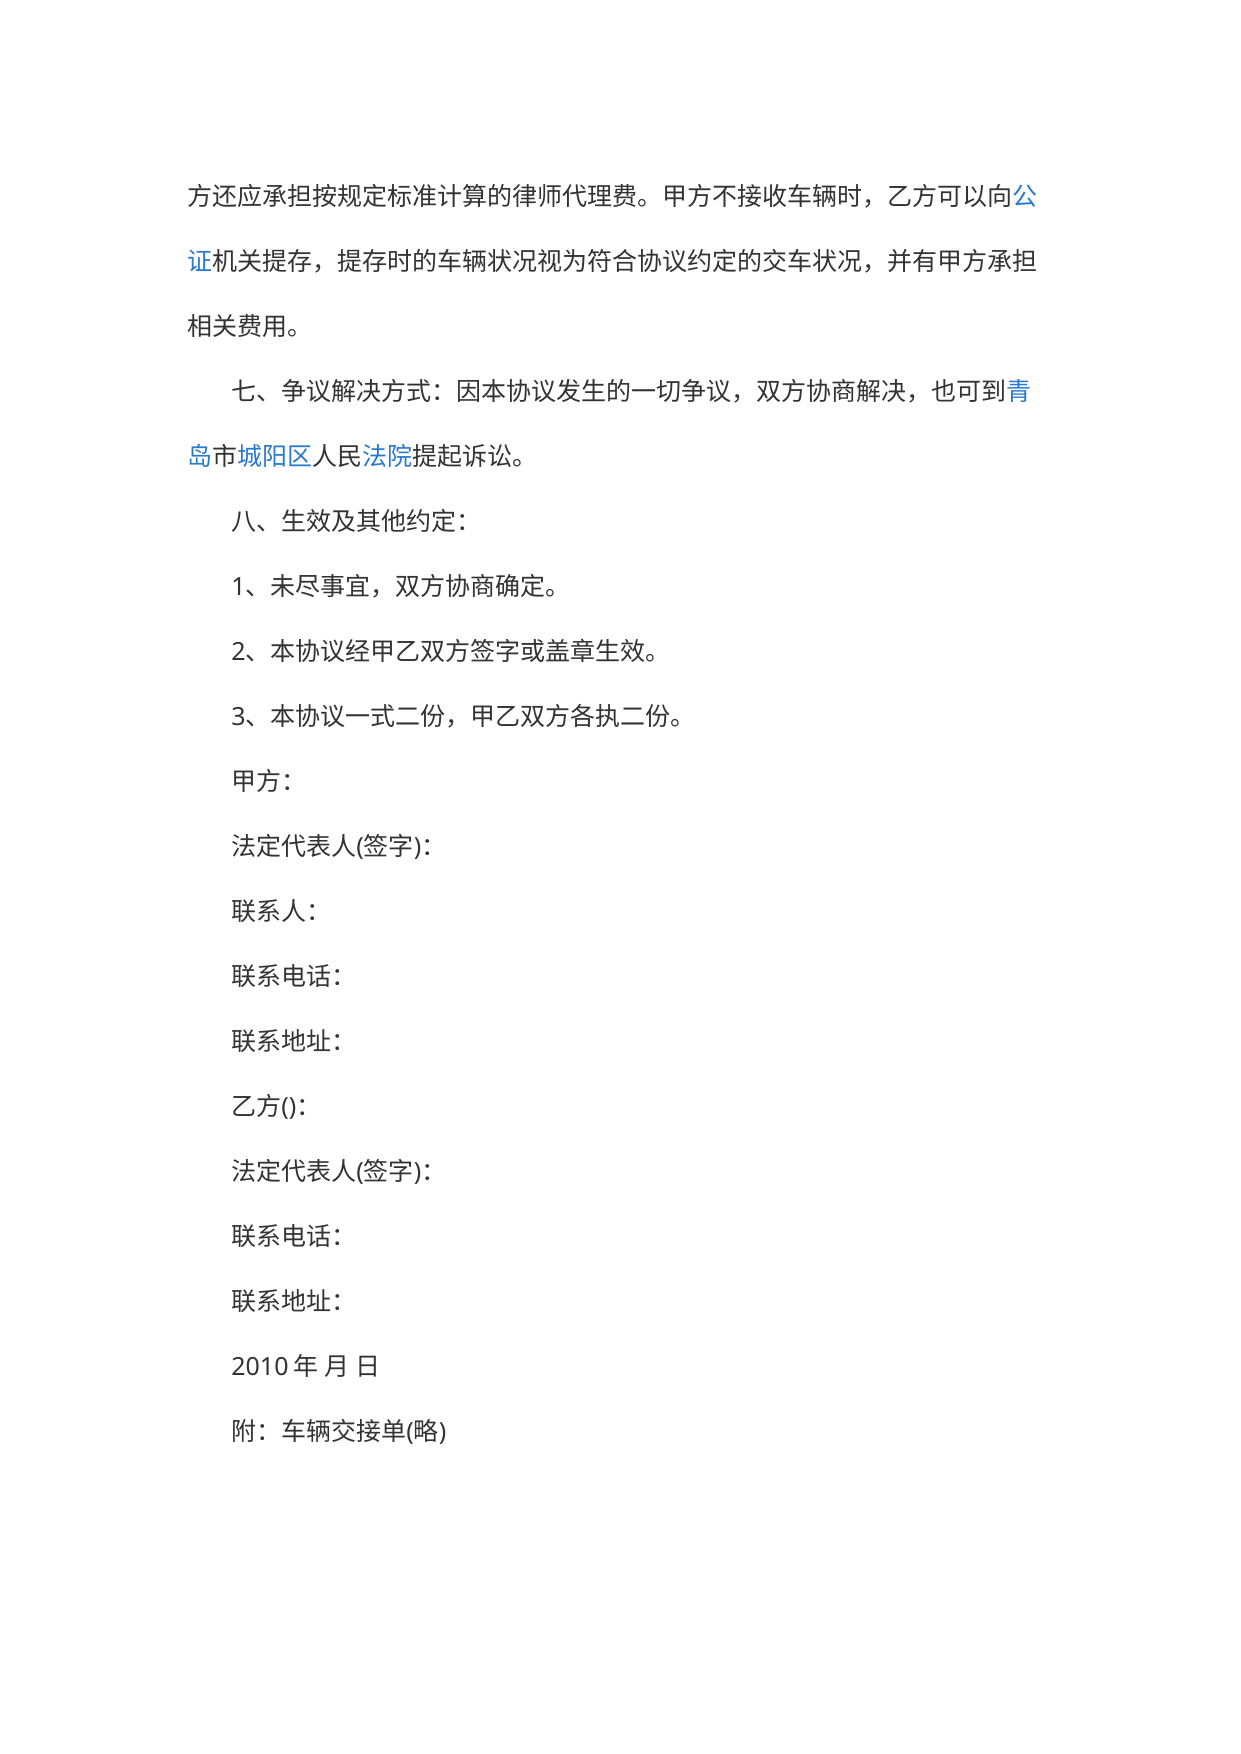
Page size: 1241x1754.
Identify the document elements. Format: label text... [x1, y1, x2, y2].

text 3、本协议一式二份，甲乙双方各执二份。 [187, 682, 1053, 747]
text 联系人： [187, 877, 1053, 942]
text 联系电话： [187, 942, 1053, 1007]
text 1、未尽事宜，双方协商确定。 [187, 552, 1053, 617]
text 联系地址： [187, 1267, 1053, 1332]
text 法定代表人(签字)： [187, 812, 1053, 877]
text 联系地址： [187, 1007, 1053, 1072]
text 乙方()： [187, 1072, 1053, 1137]
text 七、争议解决方式：因本协议发生的一切争议，双方协商解决，也可到青岛市城阳区人民法院提起诉讼。 [187, 357, 1053, 487]
text 甲方： [187, 747, 1053, 812]
text 八、生效及其他约定： [187, 487, 1053, 552]
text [187, 162, 1053, 357]
text 2、本协议经甲乙双方签字或盖章生效。 [187, 617, 1053, 682]
text 联系电话： [187, 1202, 1053, 1267]
text 法定代表人(签字)： [187, 1137, 1053, 1202]
text 2010年 月 日 [187, 1332, 1053, 1397]
text 附：车辆交接单(略) [187, 1397, 1053, 1462]
